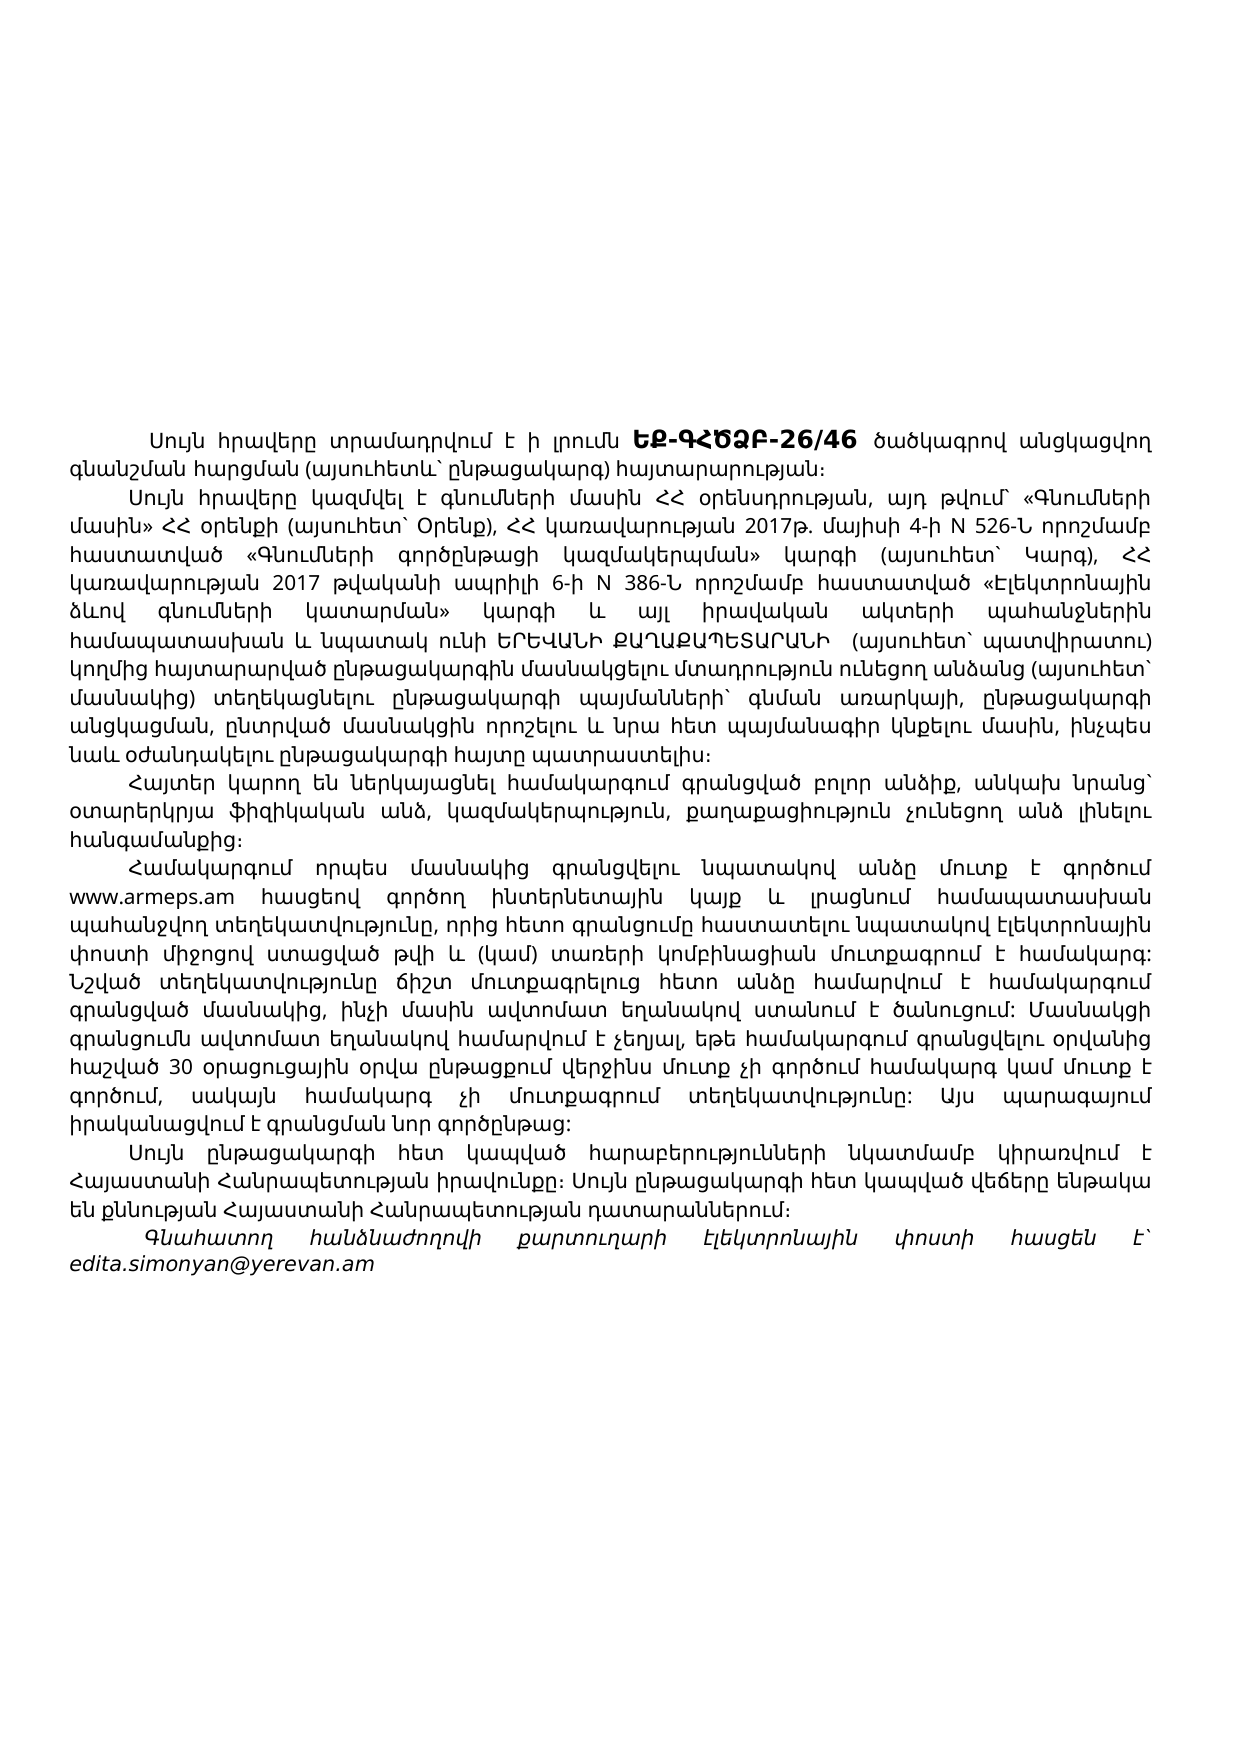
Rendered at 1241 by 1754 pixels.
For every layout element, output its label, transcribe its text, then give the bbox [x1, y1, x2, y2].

text Սույն ընթացակարգի հետ կապված հարաբերությունների նկատմամբ կիրառվում է Հայաստանի Հանրապետության իրավունքը։ Սույն ընթացակարգի հետ կապված վեճերը ենթակա են քննության Հայաստանի Հանրապետության դատարաններում։ [69, 1138, 1152, 1223]
text Սույն հրավերը տրամադրվում է ի լրումն ԵՔ-ԳՀԾՁԲ-26/46 ծածկագրով անցկացվող գնանշման հարցման (այսուհետև` ընթացակարգ) հայտարարության։ [69, 425, 1152, 483]
text Համակարգում որպես մասնակից գրանցվելու նպատակով անձը մուտք է գործում www.armeps.am հասցեով գործող ինտերնետային կայք և լրացնում համապատասխան պահանջվող տեղեկատվությունը, որից հետո գրանցումը հաստատելու նպատակով էլեկտրոնային փոստի միջոցով ստացված թվի և (կամ) տառերի կոմբինացիան մուտքագրում է համակարգ: Նշված տեղեկատվությունը ճիշտ մուտքագրելուց հետո անձը համարվում է համակարգում գրանցված մասնակից, ինչի մասին ավտոմատ եղանակով ստանում է ծանուցում: Մասնակցի գրանցումն ավտոմատ եղանակով համարվում է չեղյալ, եթե համակարգում գրանցվելու օրվանից հաշված 30 օրացուցային օրվա ընթացքում վերջինս մուտք չի գործում համակարգ կամ մուտք է գործում, սակայն համակարգ չի մուտքագրում տեղեկատվությունը: Այս պարագայում իրականացվում է գրանցման նոր գործընթաց: [69, 853, 1152, 1138]
text Սույն հրավերը կազմվել է գնումների մասին ՀՀ օրենսդրության, այդ թվում` «Գնումների մասին» ՀՀ օրենքի (այսուհետ` Օրենք), ՀՀ կառավարության 2017թ. մայիսի 4-ի N 526-Ն որոշմամբ հաստատված «Գնումների գործընթացի կազմակերպման» կարգի (այսուհետ` Կարգ), ՀՀ կառավարության 2017 թվականի ապրիլի 6-ի N 386-Ն որոշմամբ հաստատված «Էլեկտրոնային ձևով գնումների կատարման» կարգի և այլ իրավական ակտերի պահանջներին համապատասխան և նպատակ ունի ԵՐԵՎԱՆԻ ՔԱՂԱՔԱՊԵՏԱՐԱՆԻ (այսուհետ` պատվիրատու) կողմից հայտարարված ընթացակարգին մասնակցելու մտադրություն ունեցող անձանց (այսուհետ` մասնակից) տեղեկացնելու ընթացակարգի պայմանների` գնման առարկայի, ընթացակարգի անցկացման, ընտրված մասնակցին որոշելու և նրա հետ պայմանագիր կնքելու մասին, ինչպես նաև օժանդակելու ընթացակարգի հայտը պատրաստելիս։ [69, 483, 1152, 768]
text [69, 1223, 1152, 1276]
text Հայտեր կարող են ներկայացնել համակարգում գրանցված բոլոր անձիք, անկախ նրանց` օտարերկրյա ֆիզիկական անձ, կազմակերպություն, քաղաքացիություն չունեցող անձ լինելու հանգամանքից։ [69, 768, 1152, 853]
